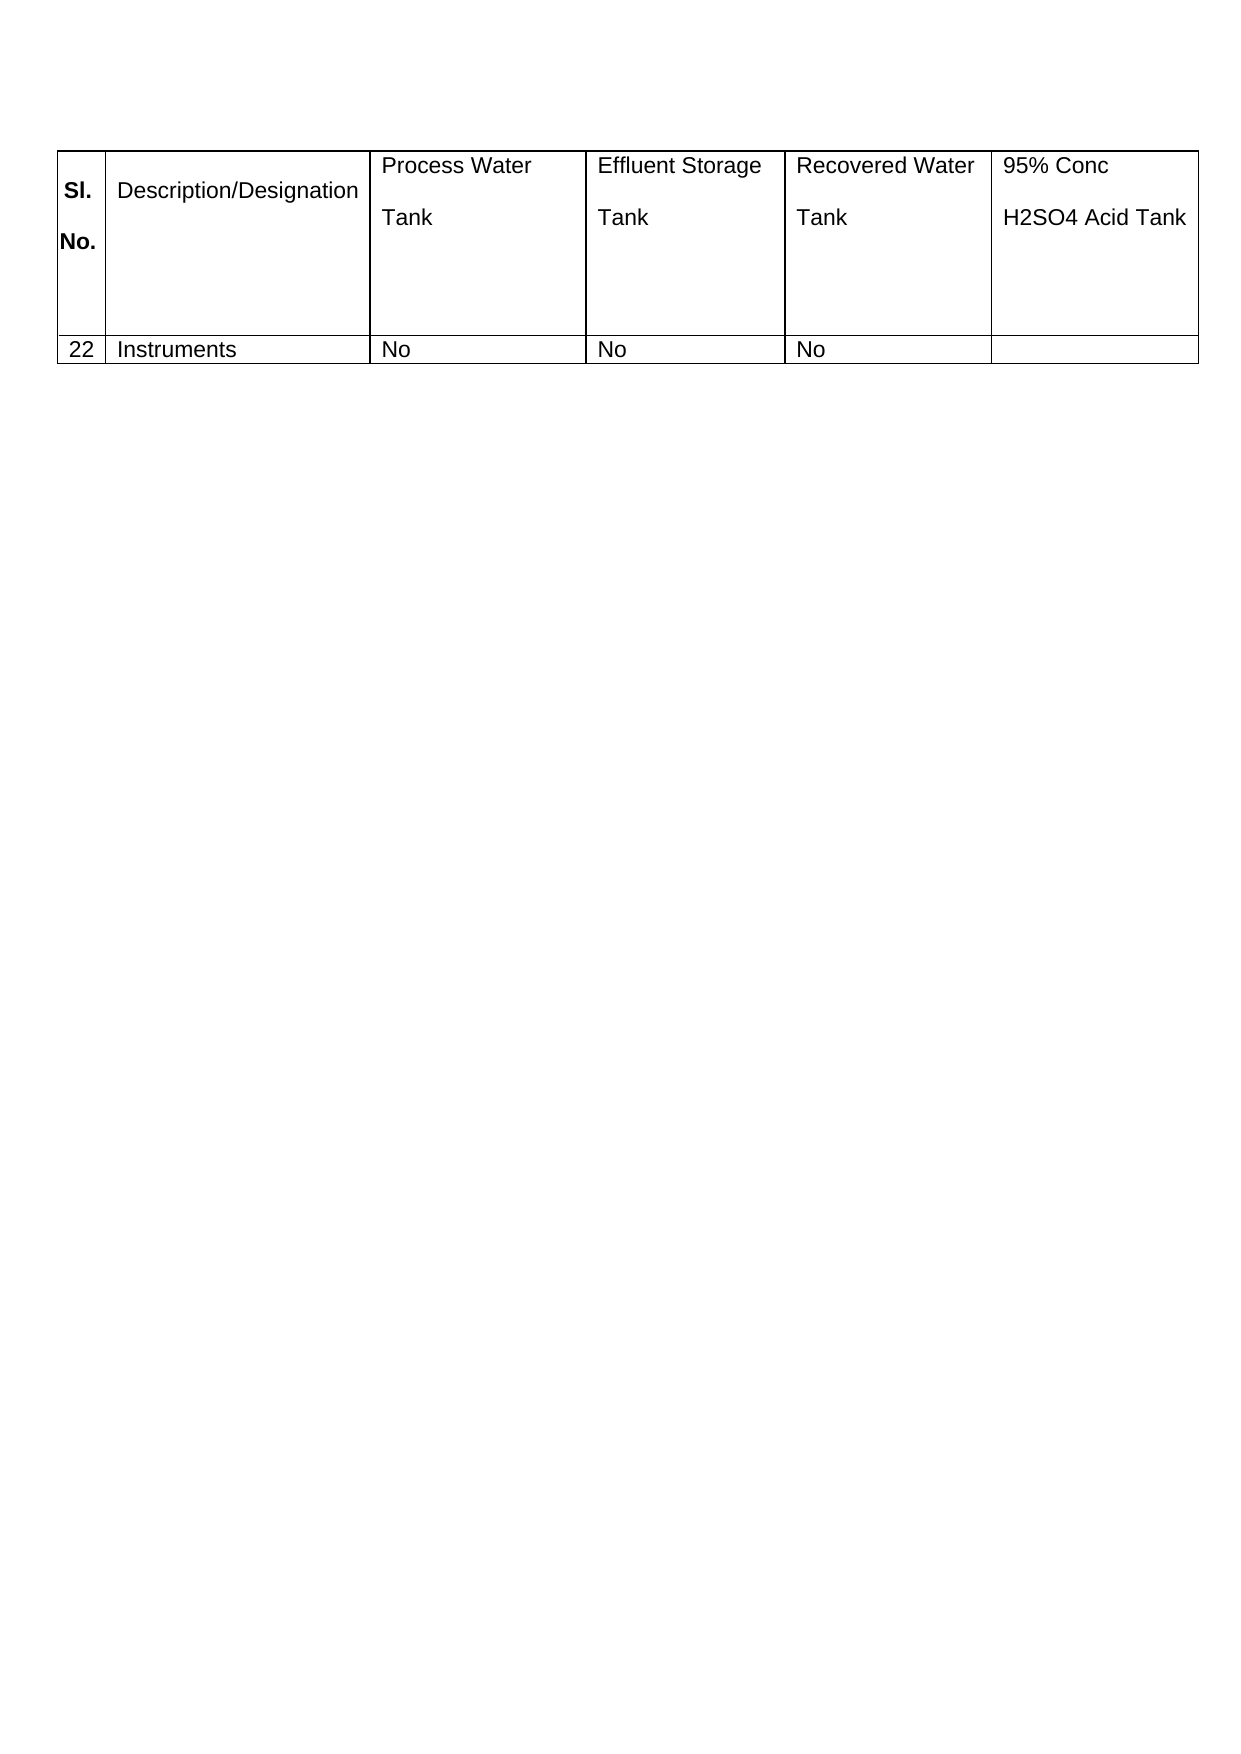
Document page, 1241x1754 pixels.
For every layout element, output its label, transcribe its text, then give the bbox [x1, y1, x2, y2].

table_header Description/Designation [106, 152, 369, 334]
table_cell Instruments [106, 336, 369, 362]
table_header 95% Conc H2SO4 Acid Tank [992, 152, 1198, 334]
table_cell No [786, 336, 991, 362]
table_header Sl. No. [58, 152, 105, 334]
table_cell No [371, 336, 585, 362]
table_cell [992, 336, 1198, 362]
table_header Recovered Water Tank [786, 152, 991, 334]
table_cell No [587, 336, 784, 362]
table_cell 22 [58, 336, 105, 362]
table_header Effluent Storage Tank [587, 152, 784, 334]
table_header Process Water Tank [371, 152, 585, 334]
